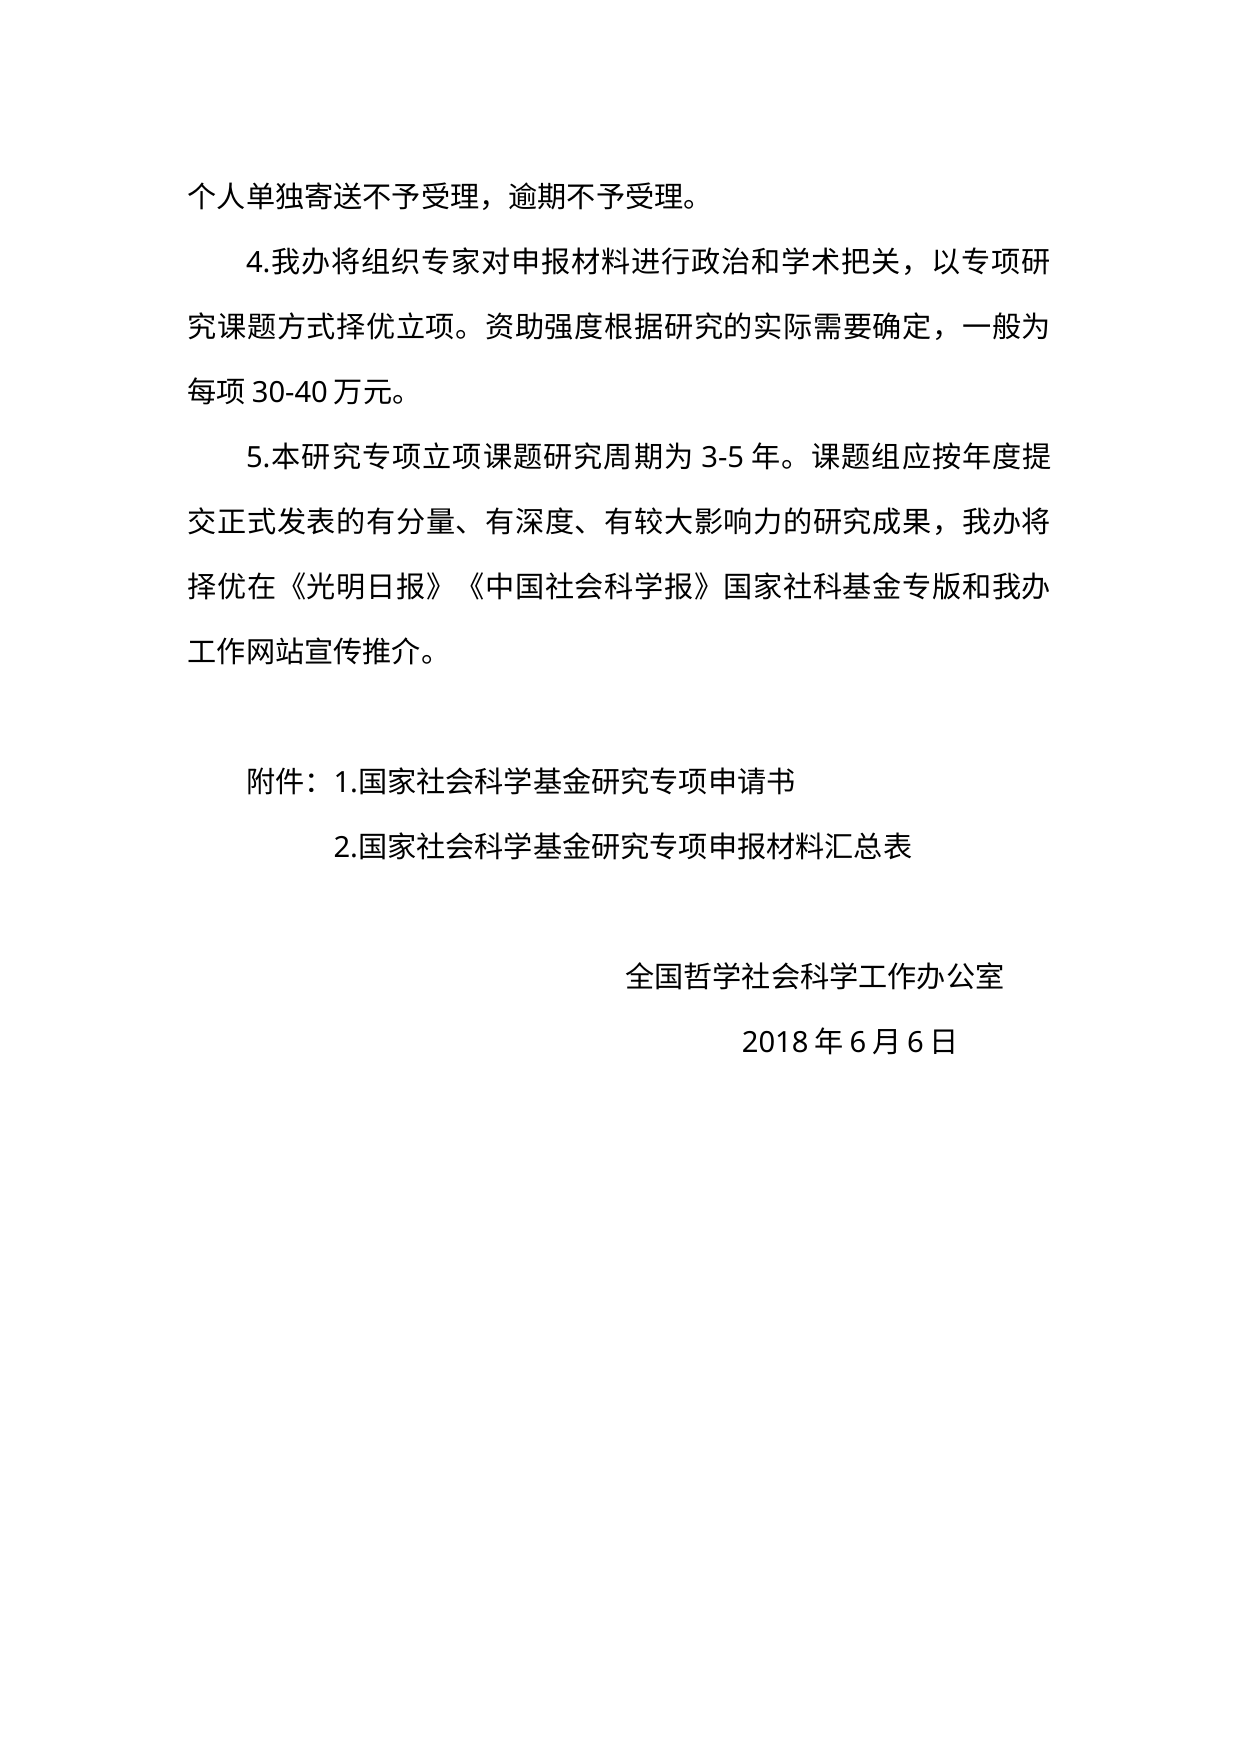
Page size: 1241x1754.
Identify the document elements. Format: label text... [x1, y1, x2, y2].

text 2018年6月6日 [187, 1007, 1053, 1072]
text 2.国家社会科学基金研究专项申报材料汇总表 [187, 812, 1053, 877]
text 全国哲学社会科学工作办公室 [187, 942, 1053, 1007]
text 4.我办将组织专家对申报材料进行政治和学术把关，以专项研究课题方式择优立项。资助强度根据研究的实际需要确定，一般为每项30-40万元。 [187, 227, 1053, 422]
text 5.本研究专项立项课题研究周期为3-5年。课题组应按年度提交正式发表的有分量、有深度、有较大影响力的研究成果，我办将择优在《光明日报》《中国社会科学报》国家社科基金专版和我办工作网站宣传推介。 [187, 422, 1053, 682]
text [187, 162, 1053, 227]
text 附件：1.国家社会科学基金研究专项申请书 [187, 747, 1053, 812]
